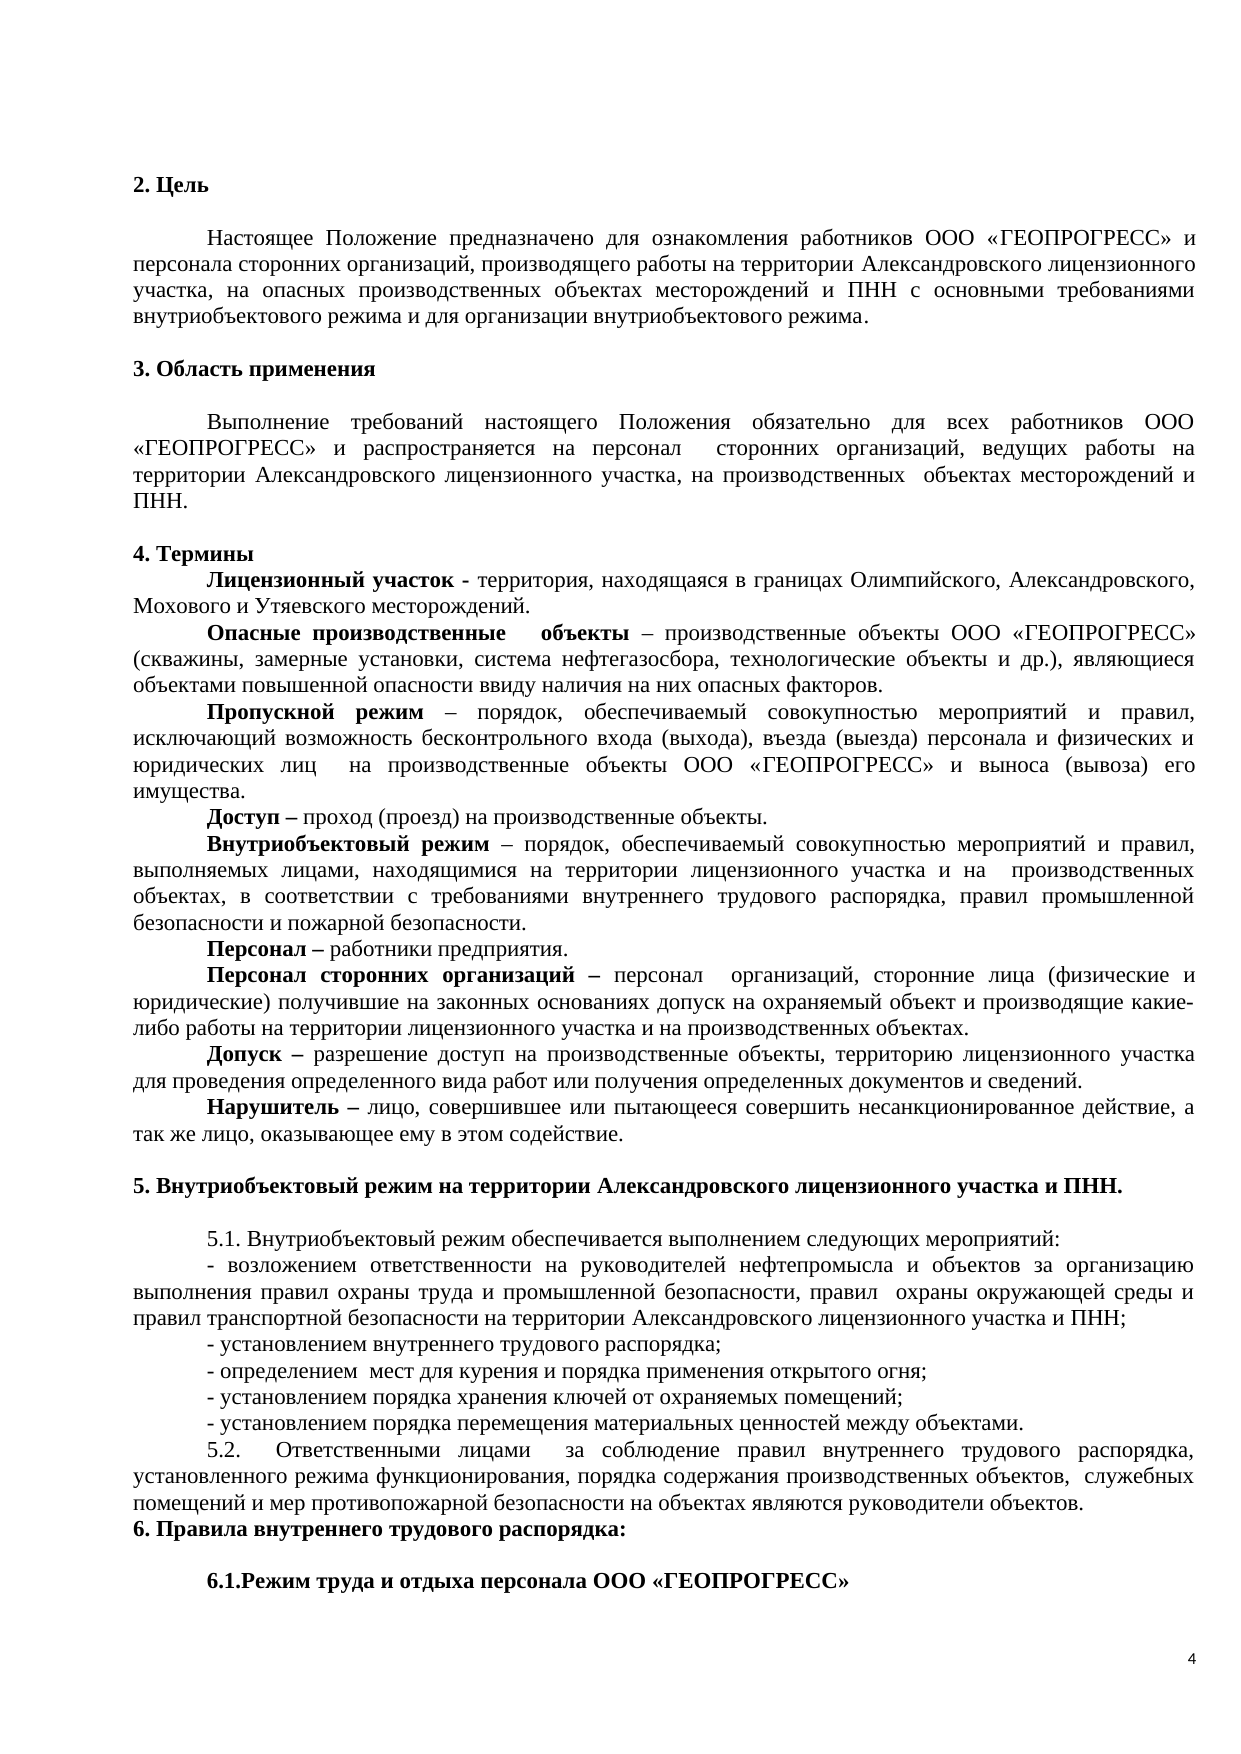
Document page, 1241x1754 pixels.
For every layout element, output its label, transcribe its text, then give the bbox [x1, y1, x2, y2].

text Внутриобъектовый режим – порядок, обеспечиваемый совокупностью мероприятий и правил, выполняемых лицами, находящимися на территории лицензионного участка и на производственных объектах, в соответствии с требованиями внутреннего трудового распорядка, правил промышленной безопасности и пожарной безопасности. [133, 830, 1196, 935]
text - установлением порядка хранения ключей от охраняемых помещений; [133, 1383, 1196, 1409]
text 5.2. Ответственными лицами за соблюдение правил внутреннего трудового распорядка, установленного режима функционирования, порядка содержания производственных объектов, служебных помещений и мер противопожарной безопасности на объектах являются руководители объектов. [133, 1436, 1196, 1515]
text Персонал – работники предприятия. [133, 935, 1196, 961]
text Опасные производственные объекты – производственные объекты ООО «ГЕОПРОГРЕСС» (скважины, замерные установки, система нефтегазосбора, технологические объекты и др.), являющиеся объектами повышенной опасности ввиду наличия на них опасных факторов. [133, 619, 1196, 698]
text - определением мест для курения и порядка применения открытого огня; [133, 1357, 1196, 1383]
text 3. Область применения [133, 355, 1196, 382]
text Доступ – проход (проезд) на производственные объекты. [133, 803, 1196, 830]
text 5. Внутриобъектовый режим на территории Александровского лицензионного участка и ПНН. [133, 1172, 1196, 1199]
text 4. Термины [133, 540, 1196, 566]
text Лицензионный участок - территория, находящаяся в границах Олимпийского, Александровского, Мохового и Утяевского месторождений. [133, 566, 1196, 619]
text 5.1. Внутриобъектовый режим обеспечивается выполнением следующих мероприятий: [133, 1225, 1196, 1251]
text Персонал сторонних организаций – персонал организаций, сторонние лица (физические и юридические) получившие на законных основаниях допуск на охраняемый объект и производящие какие-либо работы на территории лицензионного участка и на производственных объектах. [133, 961, 1196, 1041]
text Настоящее Положение предназначено для ознакомления работников ООО «ГЕОПРОГРЕСС» и персонала сторонних организаций, производящего работы на территории Александровского лицензионного участка, на опасных производственных объектах месторождений и ПНН с основными требованиями внутриобъектового режима и для организации внутриобъектового режима. [133, 223, 1196, 329]
text Пропускной режим – порядок, обеспечиваемый совокупностью мероприятий и правил, исключающий возможность бесконтрольного входа (выхода), въезда (выезда) персонала и физических и юридических лиц на производственные объекты ООО «ГЕОПРОГРЕСС» и выноса (вывоза) его имущества. [133, 698, 1196, 803]
text 2. Цель [133, 171, 1196, 197]
text Нарушитель – лицо, совершившее или пытающееся совершить несанкционированное действие, а так же лицо, оказывающее ему в этом содействие. [133, 1093, 1196, 1146]
text - установлением внутреннего трудового распорядка; [133, 1330, 1196, 1357]
text Выполнение требований настоящего Положения обязательно для всех работников ООО «ГЕОПРОГРЕСС» и распространяется на персонал сторонних организаций, ведущих работы на территории Александровского лицензионного участка, на производственных объектах месторождений и ПНН. [133, 408, 1196, 513]
text Допуск – разрешение доступ на производственные объекты, территорию лицензионного участка для проведения определенного вида работ или получения определенных документов и сведений. [133, 1041, 1196, 1093]
text - возложением ответственности на руководителей нефтепромысла и объектов за организацию выполнения правил охраны труда и промышленной безопасности, правил охраны окружающей среды и правил транспортной безопасности на территории Александровского лицензионного участка и ПНН; [133, 1251, 1196, 1330]
text 6. Правила внутреннего трудового распорядка: [133, 1515, 1196, 1541]
text - установлением порядка перемещения материальных ценностей между объектами. [133, 1409, 1196, 1436]
text 6.1.Режим труда и отдыха персонала ООО «ГЕОПРОГРЕСС» [133, 1568, 1196, 1594]
